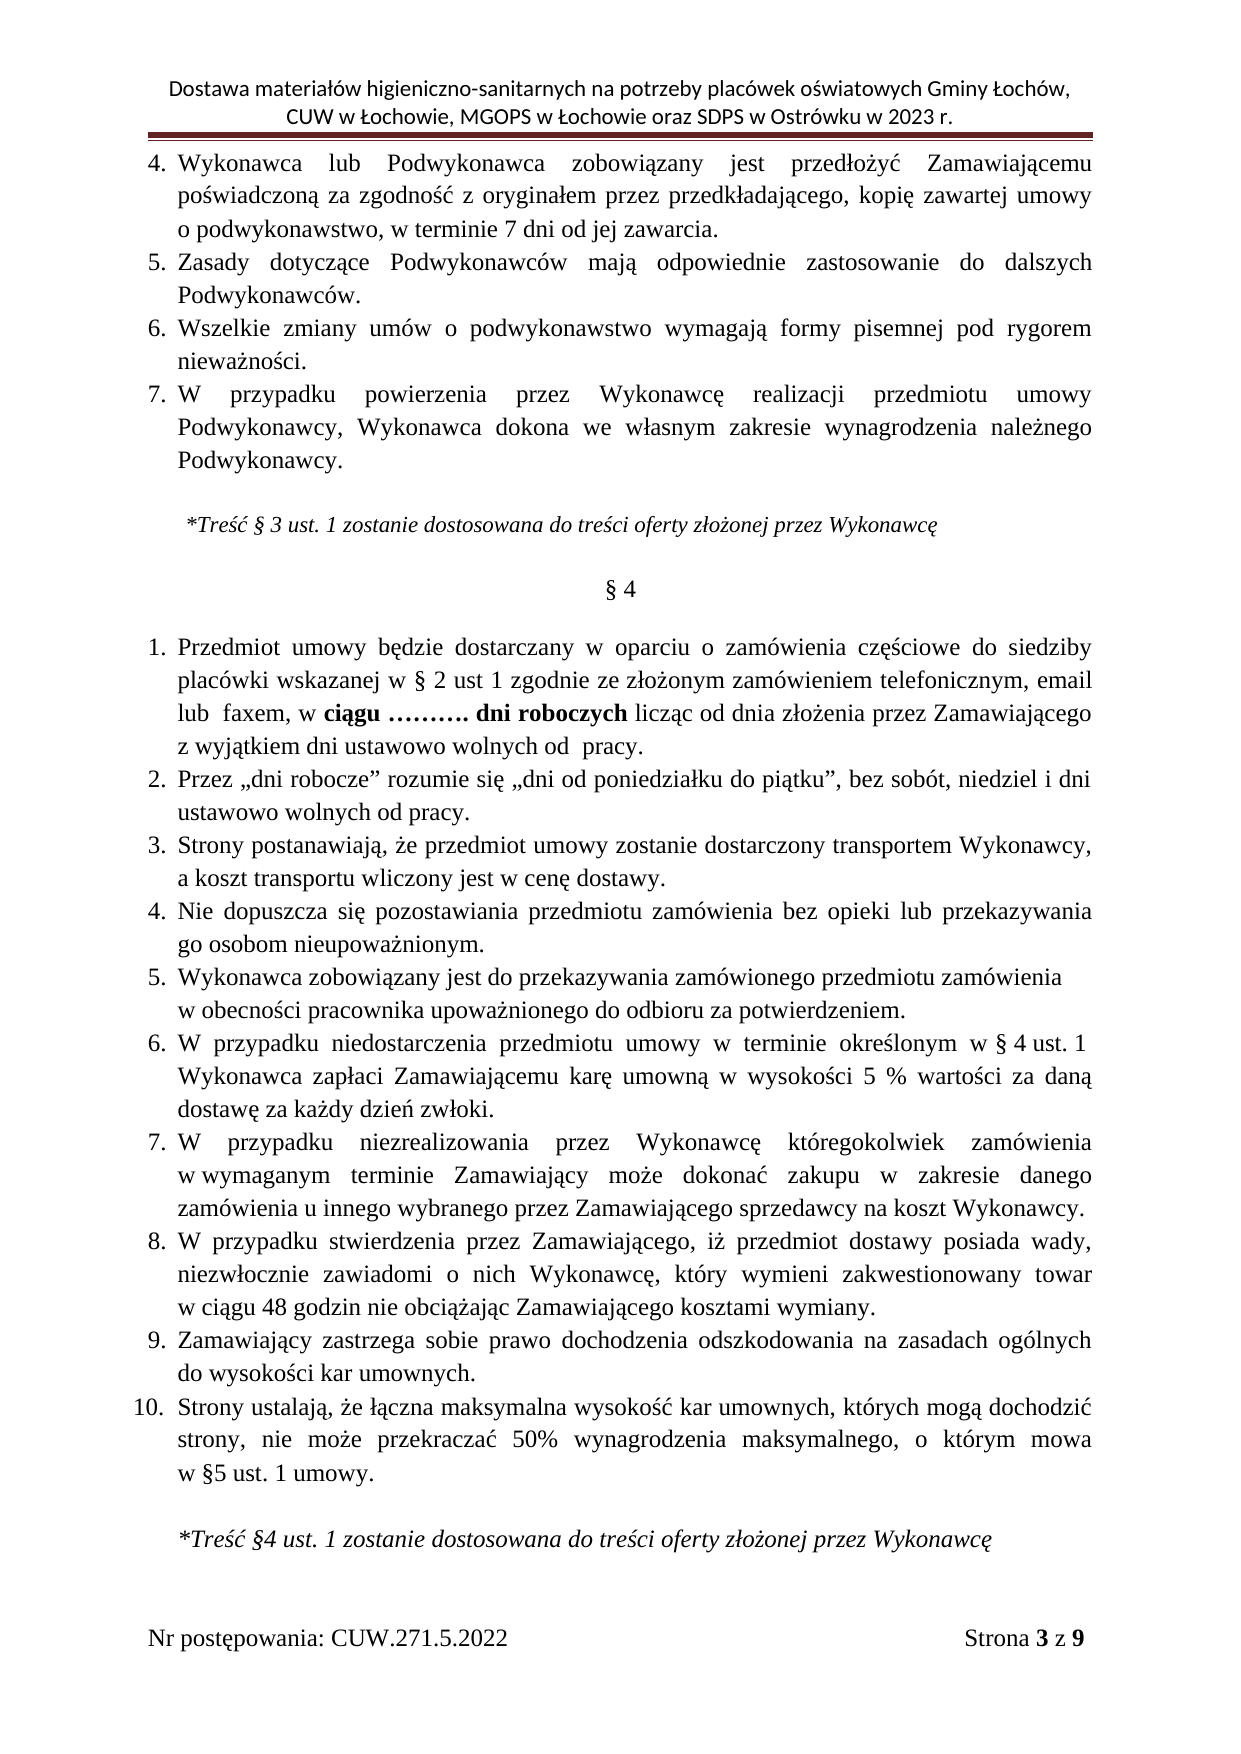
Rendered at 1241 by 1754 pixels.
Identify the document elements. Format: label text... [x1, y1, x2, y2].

list Wykonawca zobowiązany jest do przekazywania zamówionego przedmiotu zamówienia w obecności pracownika upoważnionego do odbioru za potwierdzeniem. [148, 962, 1093, 1024]
list Zasady dotyczące Podwykonawców mają odpowiednie zastosowanie do dalszych Podwykonawców. [148, 247, 1093, 308]
list Nie dopuszcza się pozostawiania przedmiotu zamówienia bez opieki lub przekazywania go osobom nieupoważnionym. [148, 896, 1093, 958]
list Przedmiot umowy będzie dostarczany w oparciu o zamówienia częściowe do siedziby placówki wskazanej w § 2 ust 1 zgodnie ze złożonym zamówieniem telefonicznym, email lub faxem, w ciągu ………. dni roboczych licząc od dnia złożenia przez Zamawiającego z wyjątkiem dni ustawowo wolnych od pracy. [148, 632, 1093, 760]
text *Treść §4 ust. 1 zostanie dostosowana do treści oferty złożonej przez Wykonawcę [177, 1524, 1093, 1552]
list Zamawiający zastrzega sobie prawo dochodzenia odszkodowania na zasadach ogólnych do wysokości kar umownych. [148, 1326, 1093, 1387]
list W przypadku stwierdzenia przez Zamawiającego, iż przedmiot dostawy posiada wady, niezwłocznie zawiadomi o nich Wykonawcę, który wymieni zakwestionowany towar w ciągu 48 godzin nie obciążając Zamawiającego kosztami wymiany. [148, 1226, 1093, 1321]
list Wszelkie zmiany umów o podwykonawstwo wymagają formy pisemnej pod rygorem nieważności. [148, 313, 1093, 374]
list W przypadku niedostarczenia przedmiotu umowy w terminie określonym w § 4 ust. 1 Wykonawca zapłaci Zamawiającemu karę umowną w wysokości 5 % wartości za daną dostawę za każdy dzień zwłoki. [148, 1028, 1093, 1123]
list Przez „dni robocze” rozumie się „dni od poniedziałku do piątku”, bez sobót, niedziel i dni ustawowo wolnych od pracy. [148, 764, 1093, 826]
text § 4 [148, 574, 1093, 603]
list Strony ustalają, że łączna maksymalna wysokość kar umownych, których mogą dochodzić strony, nie może przekraczać 50% wynagrodzenia maksymalnego, o którym mowa w §5 ust. 1 umowy. [133, 1392, 1093, 1486]
list Wykonawca lub Podwykonawca zobowiązany jest przedłożyć Zamawiającemu poświadczoną za zgodność z oryginałem przez przedkładającego, kopię zawartej umowy o podwykonawstwo, w terminie 7 dni od jej zawarcia. [148, 148, 1093, 242]
list W przypadku niezrealizowania przez Wykonawcę któregokolwiek zamówienia w wymaganym terminie Zamawiający może dokonać zakupu w zakresie danego zamówienia u innego wybranego przez Zamawiającego sprzedawcy na koszt Wykonawcy. [148, 1127, 1093, 1222]
list W przypadku powierzenia przez Wykonawcę realizacji przedmiotu umowy Podwykonawcy, Wykonawca dokona we własnym zakresie wynagrodzenia należnego Podwykonawcy. [148, 379, 1093, 473]
list Strony postanawiają, że przedmiot umowy zostanie dostarczony transportem Wykonawcy, a koszt transportu wliczony jest w cenę dostawy. [148, 830, 1093, 892]
text *Treść § 3 ust. 1 zostanie dostosowana do treści oferty złożonej przez Wykonawcę [185, 511, 1093, 537]
